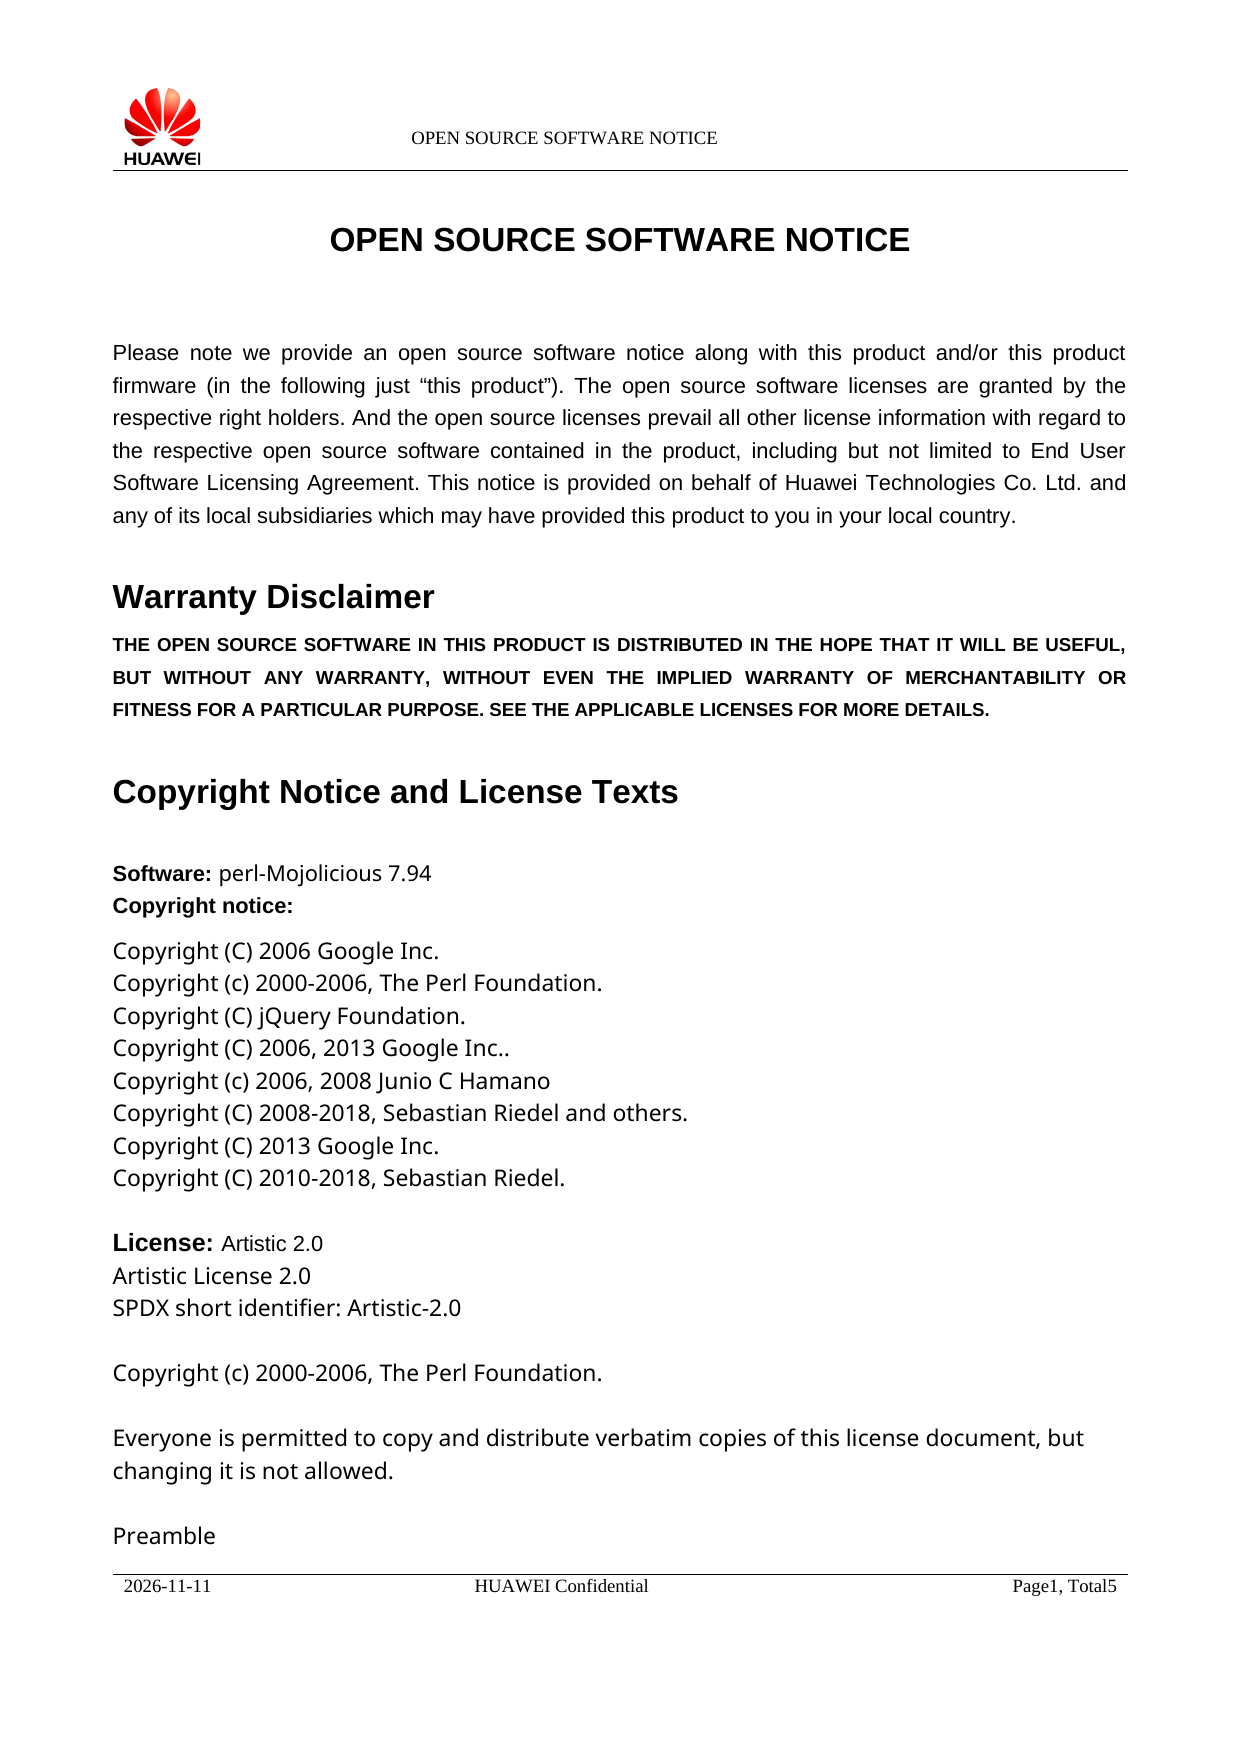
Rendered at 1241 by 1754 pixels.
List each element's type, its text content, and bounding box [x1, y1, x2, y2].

text Everyone is permitted to copy and distribute verbatim copies of this license document, but changing it is not allowed. [112, 1421, 1128, 1486]
text Copyright notice: [112, 889, 1128, 921]
text The open source software in this product is distributed in the hope that it will be useful, but WITHOUT ANY WARRANTY, without even the implied warranty of MERCHANTABILITY or FITNESS FOR A PARTICULAR PURPOSE. See the applicable licenses for more details. [112, 629, 1128, 726]
text License: Artistic 2.0 [112, 1226, 1128, 1259]
picture [124, 88, 201, 165]
text Warranty Disclaimer [112, 564, 1128, 629]
text Copyright (c) 2000-2006, The Perl Foundation. [112, 1356, 1128, 1389]
text Copyright (C) 2006 Google Inc. Copyright (c) 2000-2006, The Perl Foundation. Copyright (C) jQuery Foundation. Copyright (C) 2006, 2013 Google Inc.. Copyright (c) 2006, 2008 Junio C Hamano Copyright (C) 2008-2018, Sebastian Riedel and others. Copyright (C) 2013 Google Inc. Copyright (C) 2010-2018, Sebastian Riedel. [112, 934, 1128, 1226]
text Preamble [112, 1519, 1128, 1551]
text OPEN SOURCE SOFTWARE NOTICE [112, 206, 1128, 271]
title Software: perl-Mojolicious 7.94 [112, 856, 1128, 889]
text SPDX short identifier: Artistic-2.0 [112, 1291, 1128, 1324]
text Please note we provide an open source software notice along with this product and/or this product firmware (in the following just “this product”). The open source software licenses are granted by the respective right holders. And the open source licenses prevail all other license information with regard to the respective open source software contained in the product, including but not limited to End User Software Licensing Agreement. This notice is provided on behalf of Huawei Technologies Co. Ltd. and any of its local subsidiaries which may have provided this product to you in your local country. [112, 336, 1128, 531]
text Artistic License 2.0 [112, 1259, 1128, 1291]
text Copyright Notice and License Texts [112, 759, 1128, 824]
